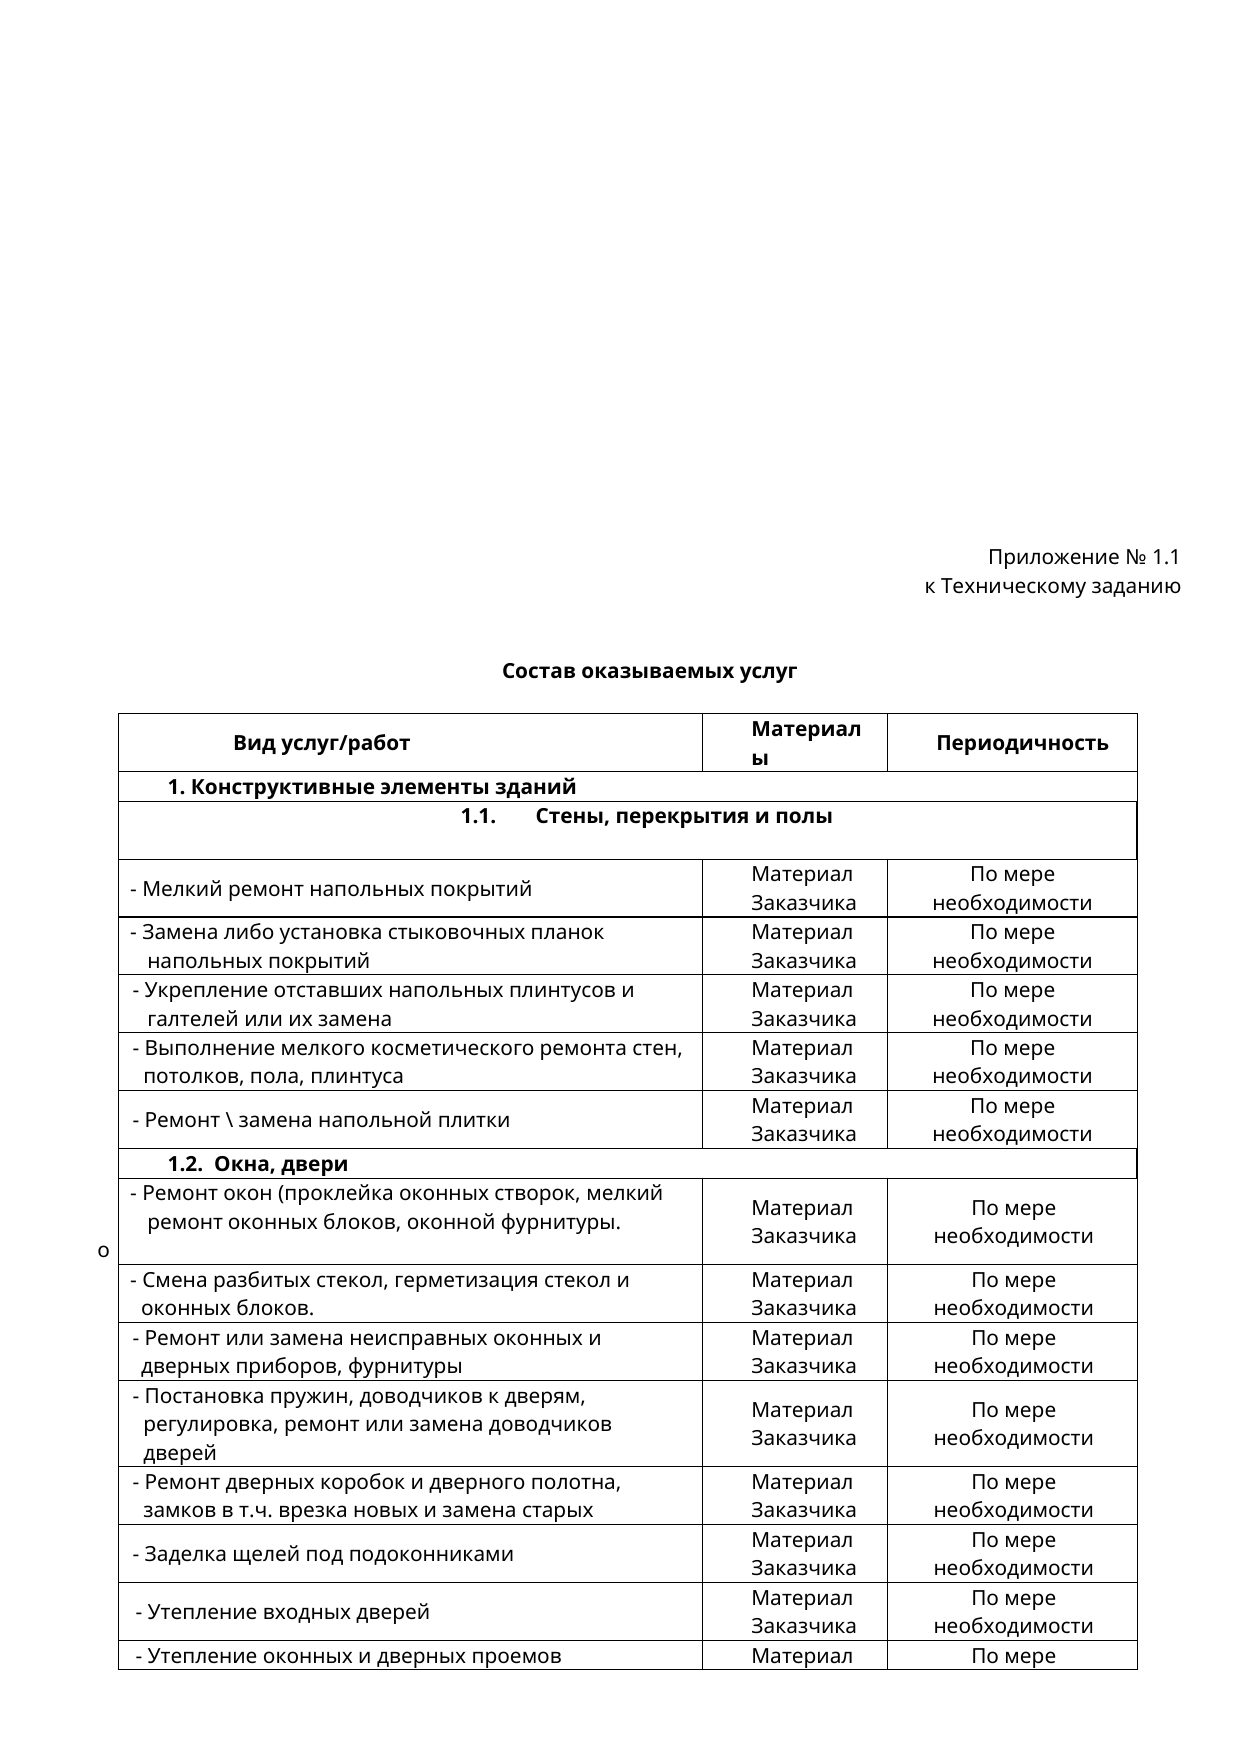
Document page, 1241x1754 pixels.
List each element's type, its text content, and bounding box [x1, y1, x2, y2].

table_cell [888, 1641, 1137, 1669]
table_cell - Ремонт окон (проклейка оконных створок, мелкий ремонт оконных блоков, оконной фурнитуры. о [119, 1179, 702, 1264]
table_cell Материал Заказчика [703, 1091, 887, 1148]
table_cell Материал Заказчика [703, 1525, 887, 1582]
table_cell Материал Заказчика [703, 918, 887, 974]
table_cell Материал Заказчика [703, 860, 887, 916]
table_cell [888, 1583, 1137, 1640]
table_cell По мере необходимости [888, 860, 1137, 916]
table_header Материалы [703, 714, 887, 771]
table_cell По мере необходимости [888, 1381, 1137, 1466]
table_cell - Замена либо установка стыковочных планок напольных покрытий [119, 918, 702, 974]
table_header Вид услуг/работ [119, 714, 702, 771]
table_cell 1.2. Окна, двери [119, 1149, 1136, 1177]
table_cell По мере необходимости [888, 1525, 1137, 1582]
table_cell Материал Заказчика [703, 1583, 887, 1640]
table_cell По мере необходимости [888, 975, 1137, 1032]
table_cell - Утепление входных дверей [119, 1583, 702, 1640]
table_cell По мере необходимости [888, 918, 1137, 974]
table_cell По мере необходимости [888, 1179, 1137, 1264]
text Приложение № 1.1 [118, 542, 1181, 571]
text к Техническому заданию [118, 571, 1181, 599]
table_cell - Ремонт дверных коробок и дверного полотна, замков в т.ч. врезка новых и замена старых [119, 1467, 702, 1524]
table_cell Материал Заказчика [703, 1033, 887, 1090]
text Состав оказываемых услуг [118, 656, 1181, 685]
table_cell - Укрепление отставших напольных плинтусов и галтелей или их замена [119, 975, 702, 1032]
table_header Периодичность [888, 714, 1137, 771]
table_cell Материал Заказчика [703, 1179, 887, 1264]
table_cell Материал Заказчика [703, 1381, 887, 1466]
table_cell Стены, перекрытия и полы [119, 802, 1136, 858]
table_cell - Заделка щелей под подоконниками [119, 1525, 702, 1582]
table_cell - Ремонт или замена неисправных оконных и дверных приборов, фурнитуры [119, 1323, 702, 1380]
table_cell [119, 1641, 702, 1669]
table_cell По мере необходимости [888, 1323, 1137, 1380]
table_cell По мере необходимости [888, 1265, 1137, 1322]
table_cell Материал Заказчика [703, 1641, 887, 1669]
table_cell По мере необходимости [888, 1091, 1137, 1148]
table_cell Материал Заказчика [703, 975, 887, 1032]
table_cell Материал Заказчика [703, 1467, 887, 1524]
table_cell Материал Заказчика [703, 1265, 887, 1322]
table_cell По мере необходимости [888, 1467, 1137, 1524]
table_cell Материал Заказчика [703, 1323, 887, 1380]
table_cell - Смена разбитых стекол, герметизация стекол и оконных блоков. [119, 1265, 702, 1322]
table_cell - Выполнение мелкого косметического ремонта стен, потолков, пола, плинтуса [119, 1033, 702, 1090]
table_cell - Постановка пружин, доводчиков к дверям, регулировка, ремонт или замена доводчиков дверей [119, 1381, 702, 1466]
table_cell По мере необходимости [888, 1033, 1137, 1090]
table_cell 1. Конструктивные элементы зданий [119, 772, 1137, 801]
table_cell - Мелкий ремонт напольных покрытий [119, 860, 702, 916]
table_cell - Ремонт \ замена напольной плитки [119, 1091, 702, 1148]
